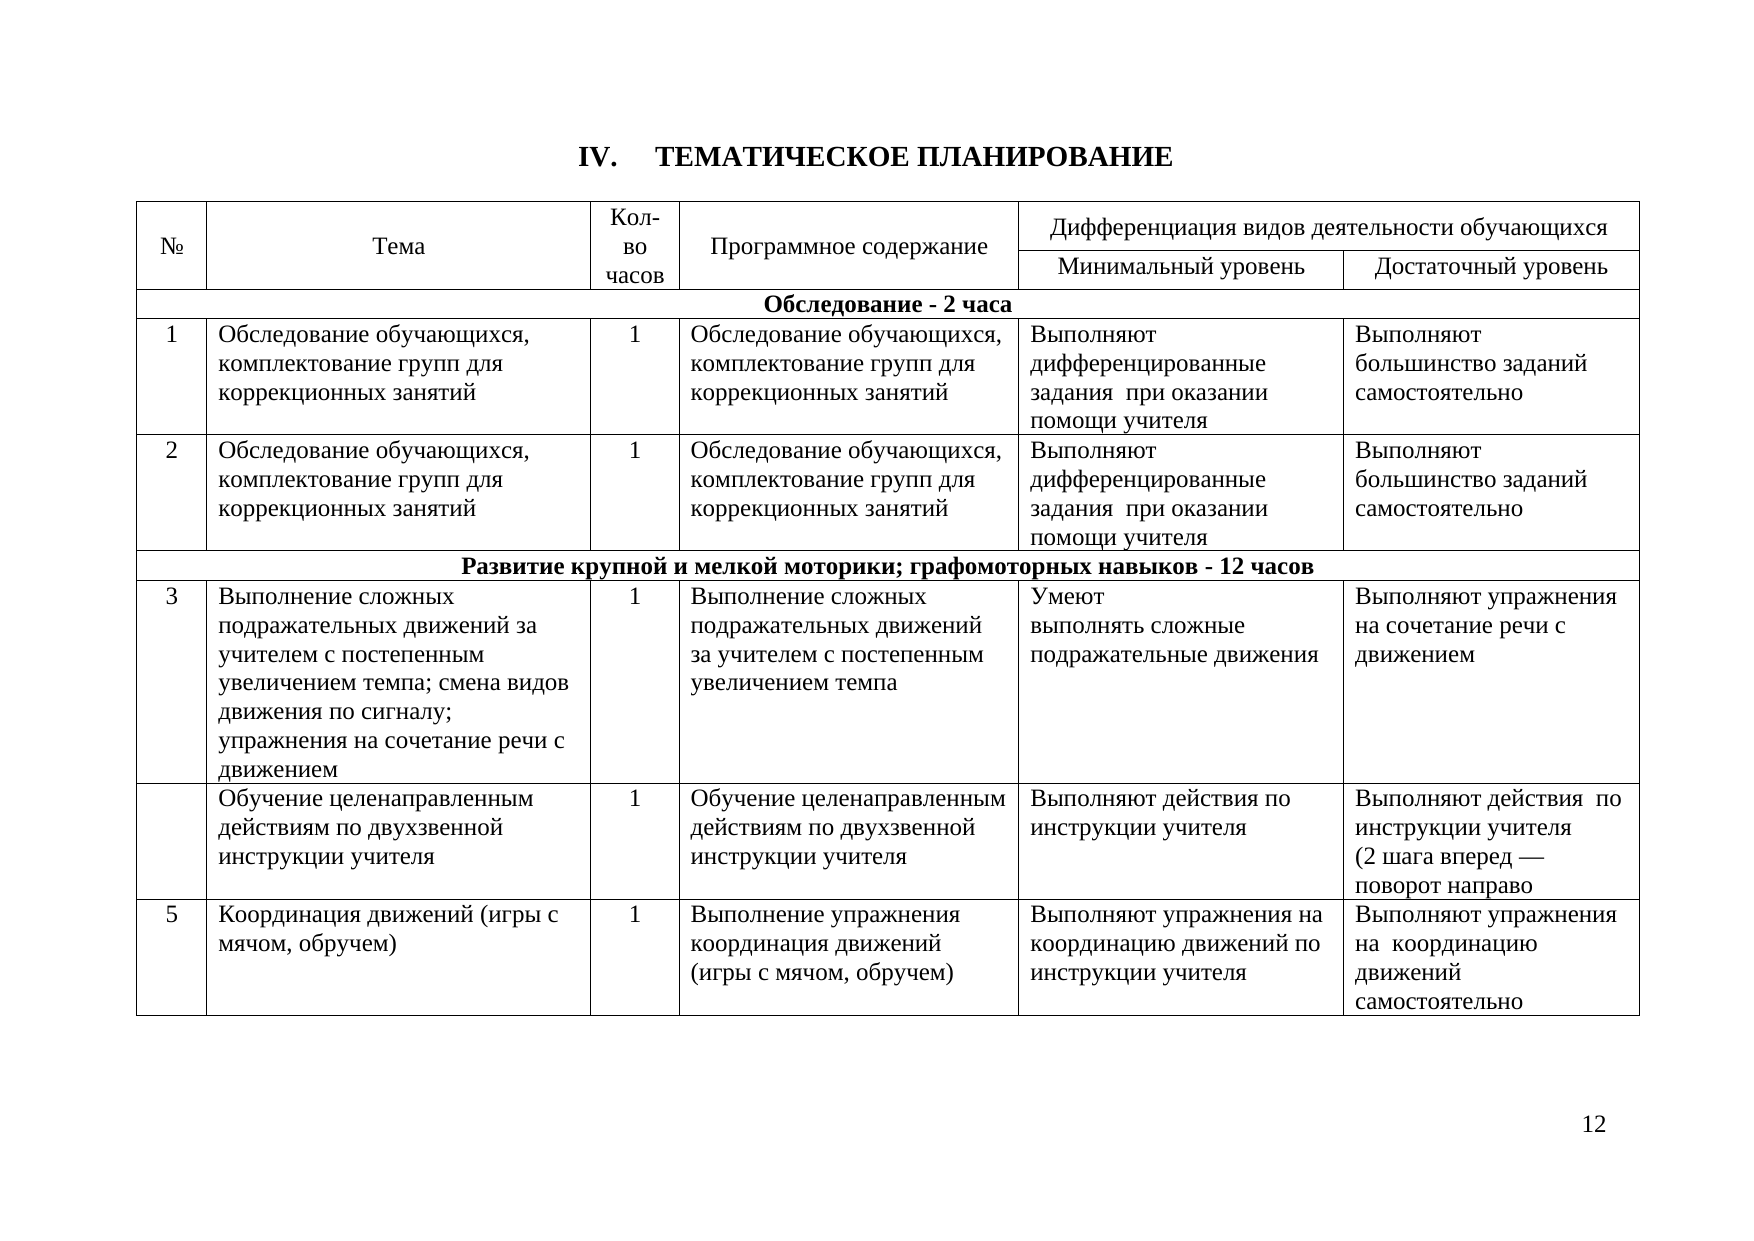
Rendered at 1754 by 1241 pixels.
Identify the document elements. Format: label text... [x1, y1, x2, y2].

table_cell 2 [137, 435, 206, 550]
table_cell 1 [591, 784, 679, 898]
table_cell Выполняют большинство заданий самостоятельно [1344, 435, 1639, 550]
subtitle ТЕМАТИЧЕСКОЕ ПЛАНИРОВАНИЕ [185, 139, 1606, 172]
table_cell Выполняют дифференцированные задания при оказании помощи учителя [1019, 435, 1343, 550]
table_cell Обследование обучающихся, комплектование групп для коррекционных занятий [680, 319, 1018, 434]
table_cell Выполняют упражнения на сочетание речи с движением [1344, 581, 1639, 782]
table_header Программное содержание [680, 202, 1018, 288]
table_cell 5 [137, 900, 206, 1014]
table_cell Обучение целенаправленным действиям по двухзвенной инструкции учителя [680, 784, 1018, 898]
table_cell Координация движений (игры с мячом, обручем) [207, 900, 590, 1014]
table_header Дифференциация видов деятельности обучающихся [1019, 202, 1639, 250]
table_cell Выполняют дифференцированные задания при оказании помощи учителя [1019, 319, 1343, 434]
table_cell Умеют выполнять сложные подражательные движения [1019, 581, 1343, 782]
table_cell 4 [137, 784, 206, 898]
table_cell Достаточный уровень [1344, 251, 1639, 288]
table_cell Обследование - 2 часа [137, 290, 1639, 318]
table_cell Выполняют действия по инструкции учителя (2 шага вперед — поворот направо [1344, 784, 1639, 898]
table_cell 1 [591, 319, 679, 434]
table_cell Выполняют действия по инструкции учителя [1019, 784, 1343, 898]
table_cell 3 [137, 581, 206, 782]
table_header № [137, 202, 206, 288]
table_header Тема [207, 202, 590, 288]
table_cell 1 [591, 435, 679, 550]
table_cell 1 [591, 900, 679, 1014]
table_header Кол-во часов [591, 202, 679, 288]
table_cell Обследование обучающихся, комплектование групп для коррекционных занятий [680, 435, 1018, 550]
table_cell Выполняют большинство заданий самостоятельно [1344, 319, 1639, 434]
table_cell Выполнение сложных подражательных движений за учителем с постепенным увеличением темпа; смена видов движения по сигналу; упражнения на сочетание речи с движением [207, 581, 590, 782]
table_cell Выполнение сложных подражательных движений за учителем с постепенным увеличением темпа [680, 581, 1018, 782]
table_cell Минимальный уровень [1019, 251, 1343, 288]
table_cell 1 [137, 319, 206, 434]
table_cell Выполняют упражнения на координацию движений по инструкции учителя [1019, 900, 1343, 1014]
table_cell Развитие крупной и мелкой моторики; графомоторных навыков - 12 часов [137, 551, 1639, 580]
table_cell Обследование обучающихся, комплектование групп для коррекционных занятий [207, 435, 590, 550]
table_cell 1 [591, 581, 679, 782]
table_cell Выполняют упражнения на координацию движений самостоятельно [1344, 900, 1639, 1014]
table_cell Выполнение упражнения координация движений (игры с мячом, обручем) [680, 900, 1018, 1014]
table_cell Обследование обучающихся, комплектование групп для коррекционных занятий [207, 319, 590, 434]
table_cell Обучение целенаправленным действиям по двухзвенной инструкции учителя [207, 784, 590, 898]
